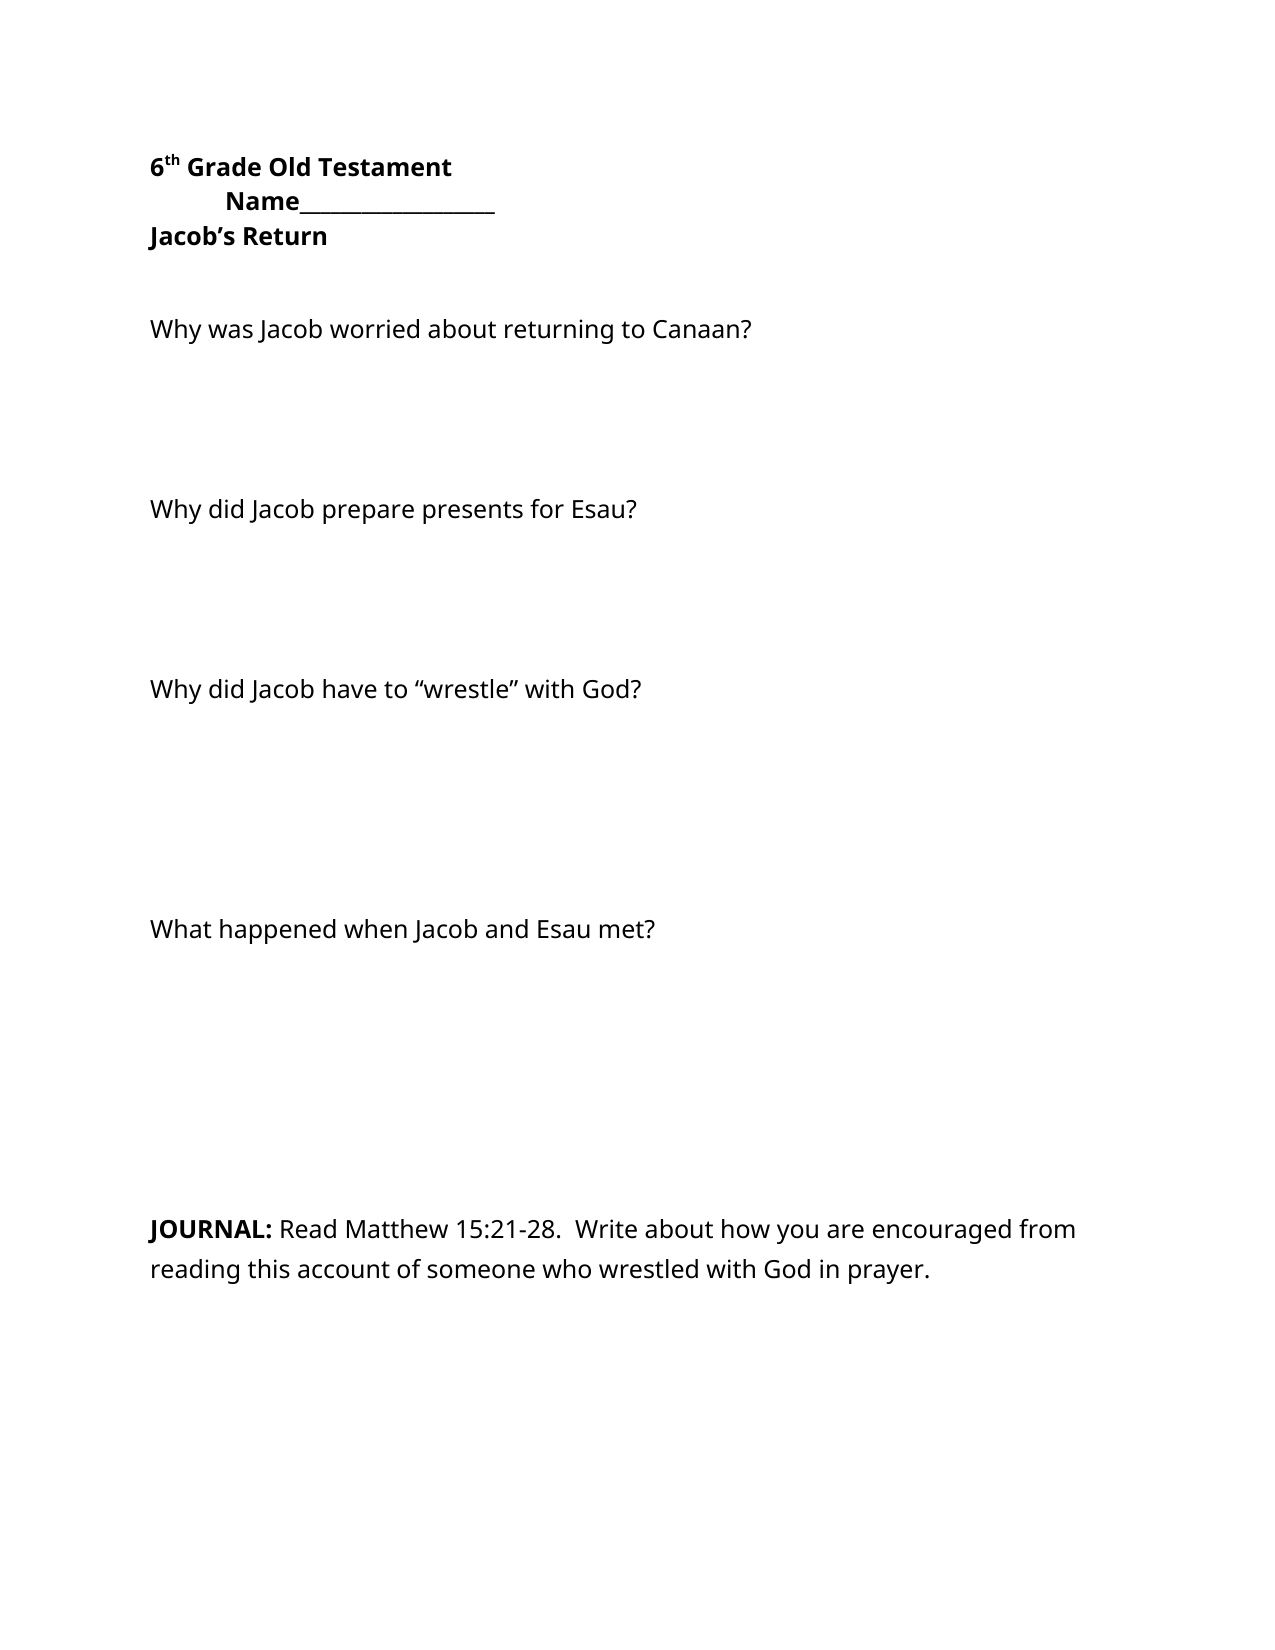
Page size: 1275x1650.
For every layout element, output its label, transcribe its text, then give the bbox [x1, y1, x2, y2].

text 6th Grade Old Testament Name___________________ [150, 150, 1125, 218]
text Why was Jacob worried about returning to Canaan? [150, 312, 1125, 346]
text What happened when Jacob and Esau met? [150, 912, 1125, 946]
text Why did Jacob prepare presents for Esau? [150, 492, 1125, 526]
text Jacob’s Return [150, 218, 1125, 252]
text JOURNAL: Read Matthew 15:21-28. Write about how you are encouraged from reading this account of someone who wrestled with God in prayer. [150, 1212, 1125, 1285]
text Why did Jacob have to “wrestle” with God? [150, 672, 1125, 706]
